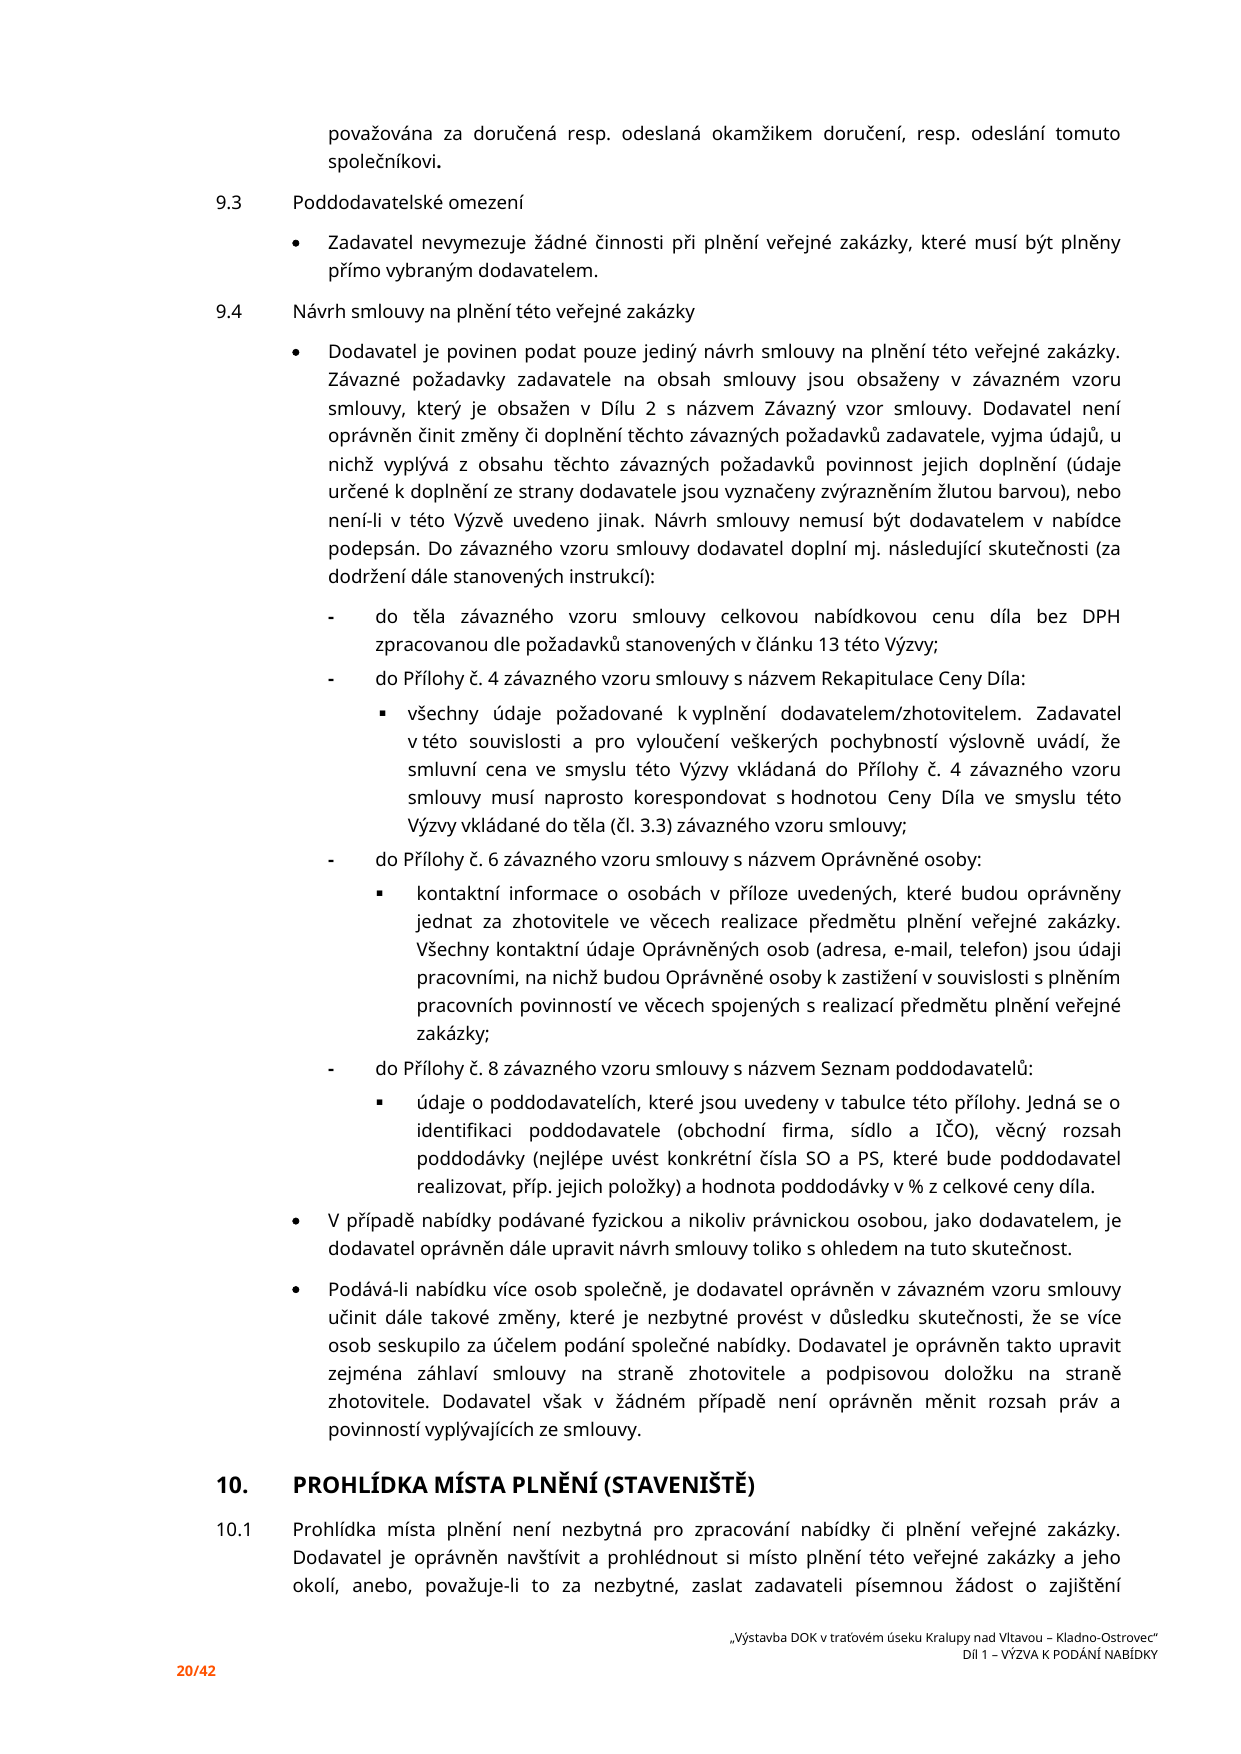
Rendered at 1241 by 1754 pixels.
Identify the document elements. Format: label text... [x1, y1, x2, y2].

text Podává-li nabídku více osob společně, je dodavatel oprávněn v závazném vzoru smlouvy učinit dále takové změny, které je nezbytné provést v důsledku skutečnosti, že se více osob seskupilo za účelem podání společné nabídky. Dodavatel je oprávněn takto upravit zejména záhlaví smlouvy na straně zhotovitele a podpisovou doložku na straně zhotovitele. Dodavatel však v žádném případě není oprávněn měnit rozsah práv a povinností vyplývajících ze smlouvy. [292, 1276, 1122, 1442]
text do těla závazného vzoru smlouvy celkovou nabídkovou cenu díla bez DPH zpracovanou dle požadavků stanovených v článku 13 této Výzvy; [328, 603, 1122, 657]
text do Přílohy č. 6 závazného vzoru smlouvy s názvem Oprávněné osoby: [328, 846, 1122, 872]
text Zadavatel nevymezuje žádné činnosti při plnění veřejné zakázky, které musí být plněny přímo vybraným dodavatelem. [292, 230, 1122, 283]
text V případě nabídky podávané fyzickou a nikoliv právnickou osobou, jako dodavatelem, je dodavatel oprávněn dále upravit návrh smlouvy toliko s ohledem na tuto skutečnost. [292, 1208, 1122, 1261]
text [216, 1516, 1122, 1598]
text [292, 121, 1122, 174]
text do Přílohy č. 4 závazného vzoru smlouvy s názvem Rekapitulace Ceny Díla: [328, 666, 1122, 691]
text kontaktní informace o osobách v příloze uvedených, které budou oprávněny jednat za zhotovitele ve věcech realizace předmětu plnění veřejné zakázky. Všechny kontaktní údaje Oprávněných osob (adresa, e-mail, telefon) jsou údaji pracovními, na nichž budou Oprávněné osoby k zastižení v souvislosti s plněním pracovních povinností ve věcech spojených s realizací předmětu plnění veřejné zakázky; [375, 881, 1122, 1046]
text PROHLÍDKA MÍSTA PLNĚNÍ (STAVENIŠTĚ) [216, 1469, 1122, 1501]
text do Přílohy č. 8 závazného vzoru smlouvy s názvem Seznam poddodavatelů: [328, 1055, 1122, 1081]
text Dodavatel je povinen podat pouze jediný návrh smlouvy na plnění této veřejné zakázky. Závazné požadavky zadavatele na obsah smlouvy jsou obsaženy v závazném vzoru smlouvy, který je obsažen v Dílu 2 s názvem Závazný vzor smlouvy. Dodavatel není oprávněn činit změny či doplnění těchto závazných požadavků zadavatele, vyjma údajů, u nichž vyplývá z obsahu těchto závazných požadavků povinnost jejich doplnění (údaje určené k doplnění ze strany dodavatele jsou vyznačeny zvýrazněním žlutou barvou), nebo není-li v této Výzvě uvedeno jinak. Návrh smlouvy nemusí být dodavatelem v nabídce podepsán. Do závazného vzoru smlouvy dodavatel doplní mj. následující skutečnosti (za dodržení dále stanovených instrukcí): [292, 339, 1122, 588]
text údaje o poddodavatelích, které jsou uvedeny v tabulce této přílohy. Jedná se o identifikaci poddodavatele (obchodní firma, sídlo a IČO), věcný rozsah poddodávky (nejlépe uvést konkrétní čísla SO a PS, které bude poddodavatel realizovat, příp. jejich položky) a hodnota poddodávky v % z celkové ceny díla. [375, 1089, 1122, 1199]
list všechny údaje požadované k vyplnění dodavatelem/zhotovitelem. Zadavatel v této souvislosti a pro vyloučení veškerých pochybností výslovně uvádí, že smluvní cena ve smyslu této Výzvy vkládaná do Přílohy č. 4 závazného vzoru smlouvy musí naprosto korespondovat s hodnotou Ceny Díla ve smyslu této Výzvy vkládané do těla (čl. 3.3) závazného vzoru smlouvy; [378, 700, 1122, 838]
text Návrh smlouvy na plnění této veřejné zakázky [216, 298, 1122, 324]
text Poddodavatelské omezení [216, 189, 1122, 215]
